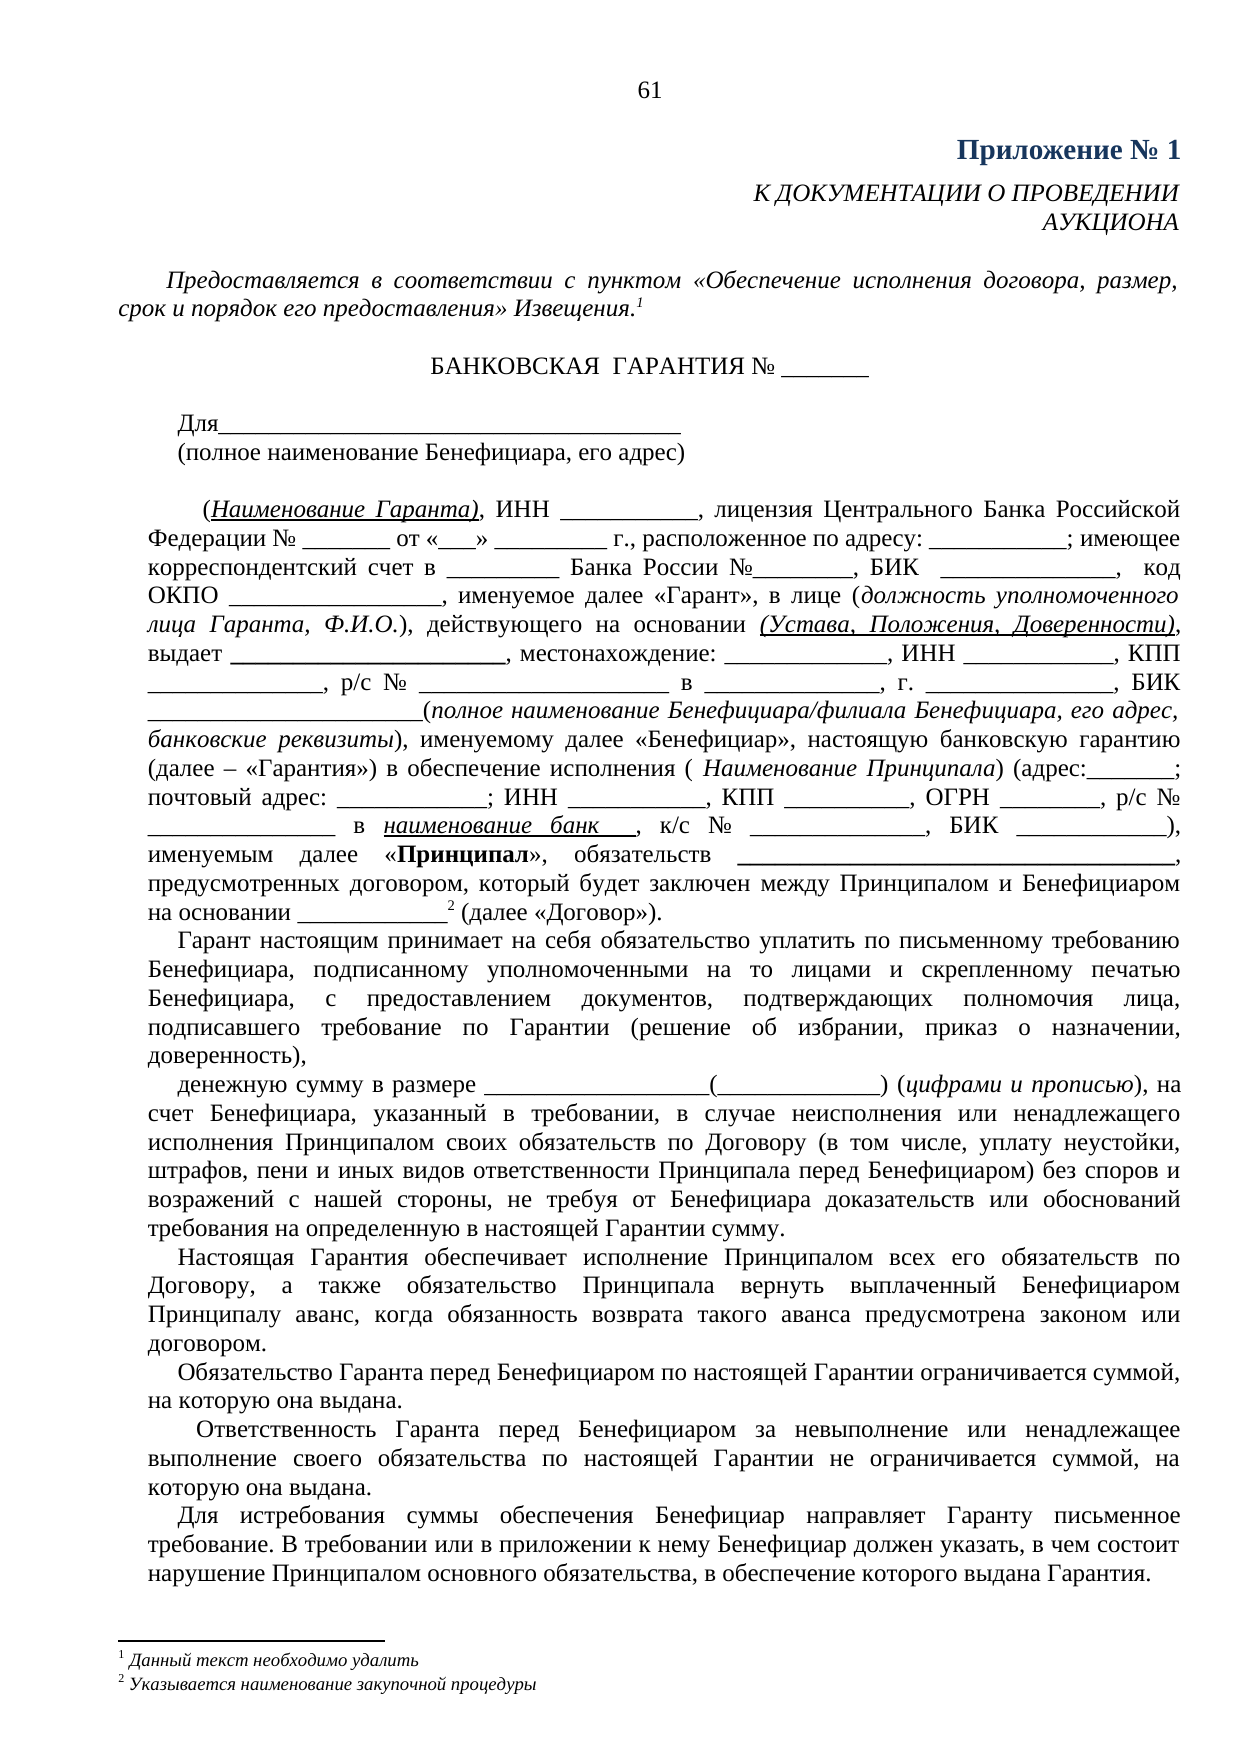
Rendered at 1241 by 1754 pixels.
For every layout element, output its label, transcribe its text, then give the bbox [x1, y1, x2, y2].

text К ДОКУМЕНТАЦИИ О ПРОВЕДЕНИИ [118, 178, 1181, 207]
text Для истребования суммы обеспечения Бенефициар направляет Гаранту письменное требование. В требовании или в приложении к нему Бенефициар должен указать, в чем состоит нарушение Принципалом основного обязательства, в обеспечение которого выдана Гарантия. [148, 1500, 1181, 1587]
text (Наименование Гаранта), ИНН ___________, лицензия Центрального Банка Российской Федерации № _______ от «___» _________ г., расположенное по адресу: ___________; имеющее корреспондентский счет в _________ Банка России №________, БИК ______________, код ОКПО _________________, именуемое далее «Гарант», в лице (должность уполномоченного лица Гаранта, Ф.И.О.), действующего на основании (Устава, Положения, Доверенности), выдает ______________________, местонахождение: _____________, ИНН ____________, КПП ______________, р/с № ____________________ в ______________, г. _______________, БИК ______________________(полное наименование Бенефициара/филиала Бенефициара, его адрес, банковские реквизиты), именуемому далее «Бенефициар», настоящую банковскую гарантию (далее – «Гарантия») в обеспечение исполнения ( Наименование Принципала) (адрес:_______; почтовый адрес: ____________; ИНН ___________, КПП __________, ОГРН ________, р/с № _______________ в наименование банк , к/c № ______________, БИК ____________), именуемым далее «Принципал», обязательств ___________________________________, предусмотренных договором, который будет заключен между Принципалом и Бенефициаром на основании ____________ (далее «Договор»). [148, 494, 1181, 925]
text Гарант настоящим принимает на себя обязательство уплатить по письменному требованию Бенефициара, подписанному уполномоченными на то лицами и скрепленному печатью Бенефициара, с предоставлением документов, подтверждающих полномочия лица, подписавшего требование по Гарантии (решение об избрании, приказ о назначении, доверенность), [148, 925, 1181, 1069]
text Приложение № 1 [163, 132, 1181, 166]
text АУКЦИОНА [118, 207, 1181, 236]
text Ответственность Гаранта перед Бенефициаром за невыполнение или ненадлежащее выполнение своего обязательства по настоящей Гарантии не ограничивается суммой, на которую она выдана. [148, 1414, 1181, 1500]
text (полное наименование Бенефициара, его адрес) [148, 437, 1152, 466]
text Для_____________________________________ [148, 408, 1152, 437]
text денежную сумму в размере __________________(_____________) (цифрами и прописью), на счет Бенефициара, указанный в требовании, в случае неисполнения или ненадлежащего исполнения Принципалом своих обязательств по Договору (в том числе, уплату неустойки, штрафов, пени и иных видов ответственности Принципала перед Бенефициаром) без споров и возражений с нашей стороны, не требуя от Бенефициара доказательств или обоснований требования на определенную в настоящей Гарантии сумму. [148, 1069, 1181, 1242]
text БАНКОВСКАЯ ГАРАНТИЯ № _______ [118, 351, 1181, 380]
text Предоставляется в соответствии с пунктом «Обеспечение исполнения договора, размер, срок и порядок его предоставления» Извещения. [118, 265, 1181, 322]
text Настоящая Гарантия обеспечивает исполнение Принципалом всех его обязательств по Договору, а также обязательство Принципала вернуть выплаченный Бенефициаром Принципалу аванс, когда обязанность возврата такого аванса предусмотрена законом или договором. [148, 1242, 1181, 1357]
text Обязательство Гаранта перед Бенефициаром по настоящей Гарантии ограничивается суммой, на которую она выдана. [148, 1357, 1181, 1414]
